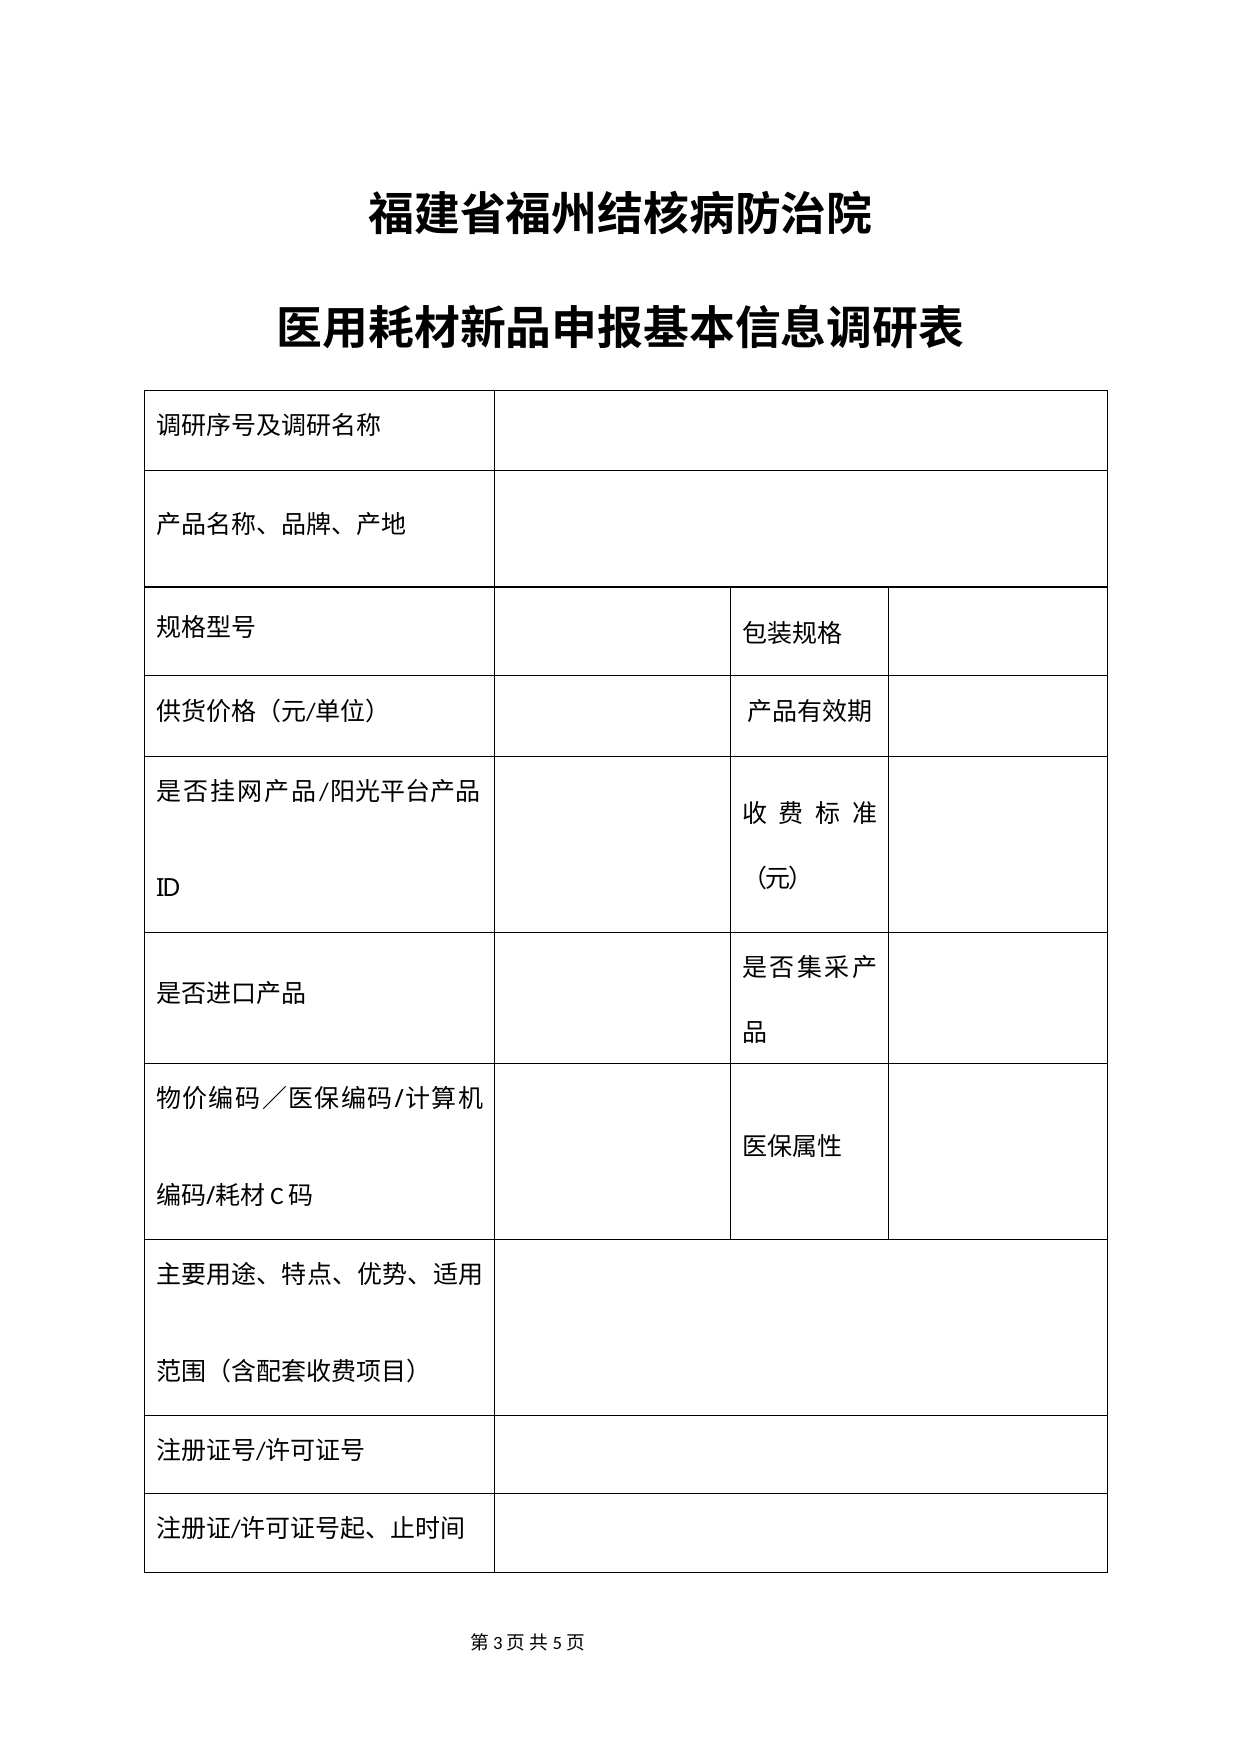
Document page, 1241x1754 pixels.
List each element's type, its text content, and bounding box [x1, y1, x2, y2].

table_cell 是否进口产品 [145, 933, 494, 1063]
table_cell 规格型号 [145, 588, 494, 675]
table_cell 注册证/许可证号起、止时间 [145, 1494, 494, 1572]
table_cell [495, 1416, 1107, 1493]
table_header [495, 391, 1107, 470]
text 福建省福州结核病防治院 [187, 162, 1053, 259]
table_cell [495, 676, 730, 756]
table_cell [495, 757, 730, 932]
table_cell 产品有效期 [731, 676, 888, 756]
table_cell [889, 757, 1107, 932]
table_cell [495, 1494, 1107, 1572]
table_cell [889, 588, 1107, 675]
table_cell 收费标准（元） [731, 757, 888, 932]
table_cell 是否挂网产品/阳光平台产品ID [145, 757, 494, 932]
table_header 调研序号及调研名称 [145, 391, 494, 470]
table_cell [889, 676, 1107, 756]
table_cell [495, 1064, 730, 1239]
table_cell 医保属性 [731, 1064, 888, 1239]
table_cell [495, 471, 1107, 586]
table_cell 供货价格（元/单位） [145, 676, 494, 756]
table_cell [495, 933, 730, 1063]
table_cell [495, 588, 730, 675]
table_cell [495, 1240, 1107, 1415]
table_cell 物价编码∕医保编码/计算机编码/耗材C码 [145, 1064, 494, 1239]
table_cell 注册证号/许可证号 [145, 1416, 494, 1493]
table_cell [889, 933, 1107, 1063]
table_cell 是否集采产品 [731, 933, 888, 1063]
table_cell 产品名称、品牌、产地 [145, 471, 494, 586]
table_cell 主要用途、特点、优势、适用范围（含配套收费项目） [145, 1240, 494, 1415]
table_cell 包装规格 [731, 588, 888, 675]
text 医用耗材新品申报基本信息调研表 [187, 276, 1053, 373]
table_cell [889, 1064, 1107, 1239]
